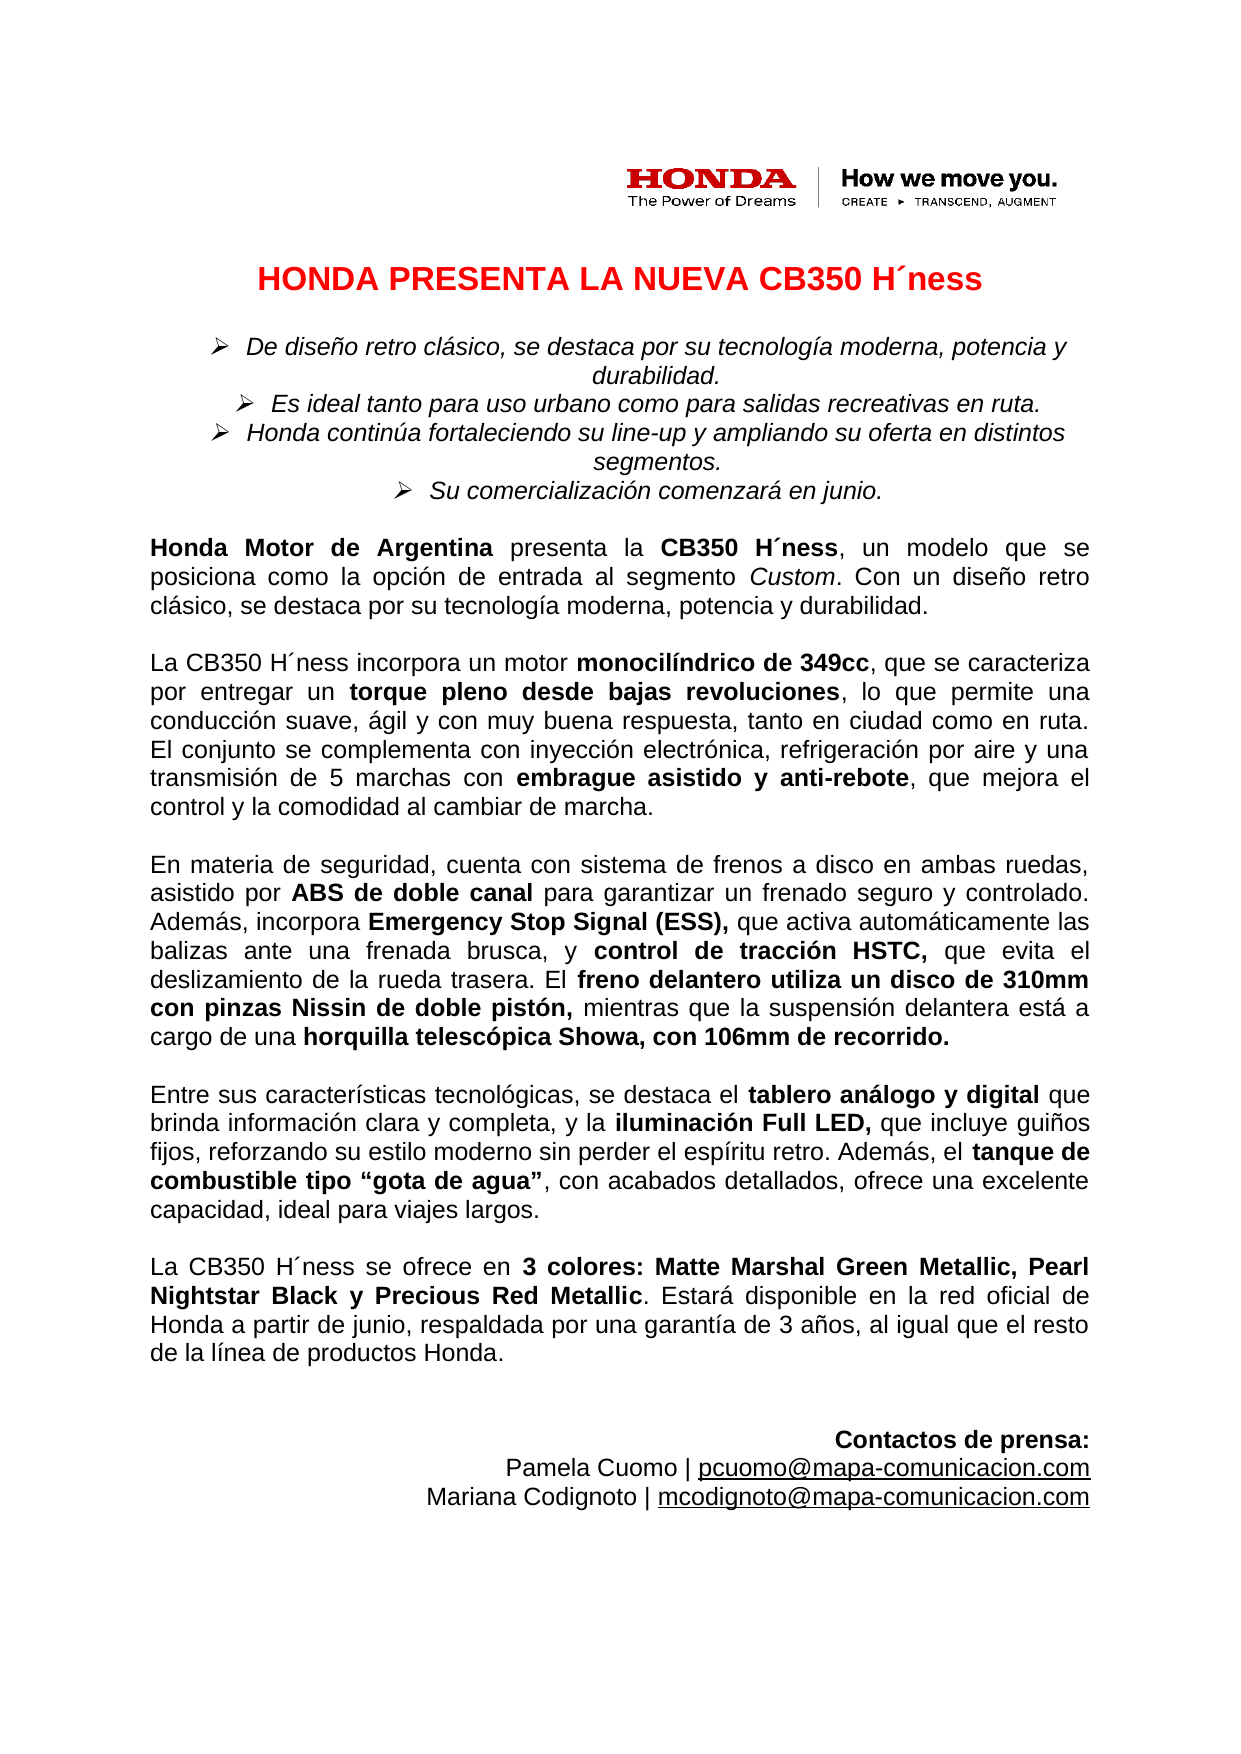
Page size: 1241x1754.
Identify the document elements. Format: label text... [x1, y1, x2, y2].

list De diseño retro clásico, se destaca por su tecnología moderna, potencia y durabilidad. [187, 332, 1090, 389]
list Es ideal tanto para uso urbano como para salidas recreativas en ruta. [187, 389, 1090, 418]
text La CB350 H´ness incorpora un motor monocilíndrico de 349cc, que se caracteriza por entregar un torque pleno desde bajas revoluciones, lo que permite una conducción suave, ágil y con muy buena respuesta, tanto en ciudad como en ruta. El conjunto se complementa con inyección electrónica, refrigeración por aire y una transmisión de 5 marchas con embrague asistido y anti-rebote, que mejora el control y la comodidad al cambiar de marcha. [150, 648, 1090, 821]
text Mariana Codignoto | mcodignoto@mapa-comunicacion.com [150, 1482, 1090, 1511]
list Honda continúa fortaleciendo su line-up y ampliando su oferta en distintos segmentos. [187, 418, 1090, 476]
text Entre sus características tecnológicas, se destaca el tablero análogo y digital que brinda información clara y completa, y la iluminación Full LED, que incluye guiños fijos, reforzando su estilo moderno sin perder el espíritu retro. Además, el tanque de combustible tipo “gota de agua”, con acabados detallados, ofrece una excelente capacidad, ideal para viajes largos. [150, 1080, 1090, 1223]
list Su comercialización comenzará en junio. [187, 476, 1090, 505]
text Honda Motor de Argentina presenta la CB350 H´ness, un modelo que se posiciona como la opción de entrada al segmento Custom. Con un diseño retro clásico, se destaca por su tecnología moderna, potencia y durabilidad. [150, 533, 1090, 620]
text Contactos de prensa: [150, 1425, 1090, 1453]
text HONDA PRESENTA LA NUEVA CB350 H´ness [150, 259, 1090, 297]
text En materia de seguridad, cuenta con sistema de frenos a disco en ambas ruedas, asistido por ABS de doble canal para garantizar un frenado seguro y controlado. Además, incorpora Emergency Stop Signal (ESS), que activa automáticamente las balizas ante una frenada brusca, y control de tracción HSTC, que evita el deslizamiento de la rueda trasera. El freno delantero utiliza un disco de 310mm con pinzas Nissin de doble pistón, mientras que la suspensión delantera está a cargo de una horquilla telescópica Showa, con 106mm de recorrido. [150, 850, 1090, 1051]
text Pamela Cuomo | pcuomo@mapa-comunicacion.com [150, 1453, 1090, 1482]
text La CB350 H´ness se ofrece en 3 colores: Matte Marshal Green Metallic, Pearl Nightstar Black y Precious Red Metallic. Estará disponible en la red oficial de Honda a partir de junio, respaldada por una garantía de 3 años, al igual que el resto de la línea de productos Honda. [150, 1252, 1090, 1367]
picture [592, 150, 1091, 225]
